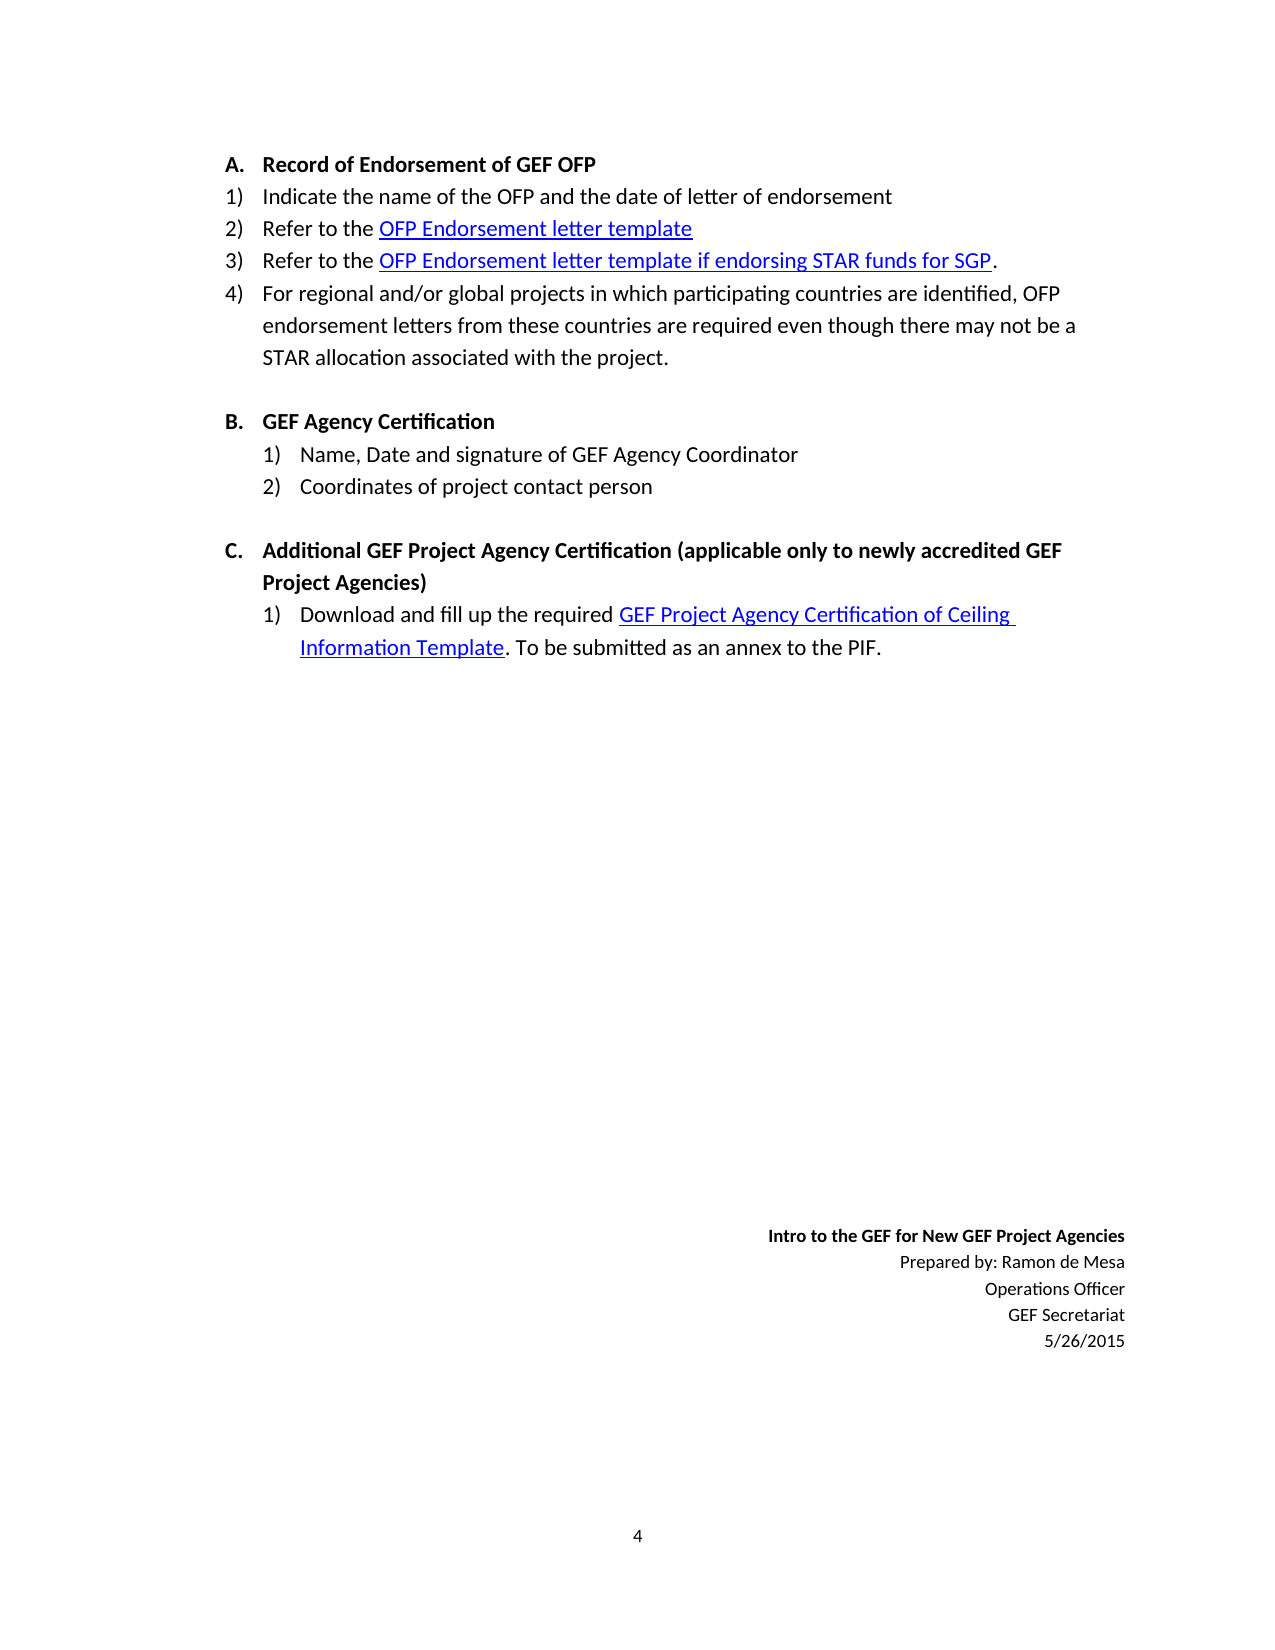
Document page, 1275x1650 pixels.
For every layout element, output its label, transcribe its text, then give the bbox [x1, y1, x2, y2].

list Intro to the GEF for New GEF Project Agencies [300, 1224, 1125, 1247]
list Additional GEF Project Agency Certification (applicable only to newly accredited GEF Project Agencies) [225, 536, 1125, 596]
list Record of Endorsement of GEF OFP [225, 150, 1125, 178]
list Indicate the name of the OFP and the date of letter of endorsement [225, 182, 1125, 210]
list Prepared by: Ramon de Mesa [300, 1251, 1125, 1273]
list 5/26/2015 [300, 1330, 1125, 1353]
list GEF Agency Certification [225, 407, 1125, 436]
list Operations Officer [300, 1277, 1125, 1300]
list GEF Secretariat [300, 1303, 1125, 1326]
list Refer to the OFP Endorsement letter template [225, 214, 1125, 242]
list Name, Date and signature of GEF Agency Coordinator [262, 440, 1125, 468]
list Download and fill up the required GEF Project Agency Certification of Ceiling Information Template. To be submitted as an annex to the PIF. [262, 601, 1125, 661]
list Refer to the OFP Endorsement letter template if endorsing STAR funds for SGP. [225, 247, 1125, 274]
list For regional and/or global projects in which participating countries are identified, OFP endorsement letters from these countries are required even though there may not be a STAR allocation associated with the project. [225, 279, 1125, 371]
list Coordinates of project contact person [262, 472, 1125, 500]
